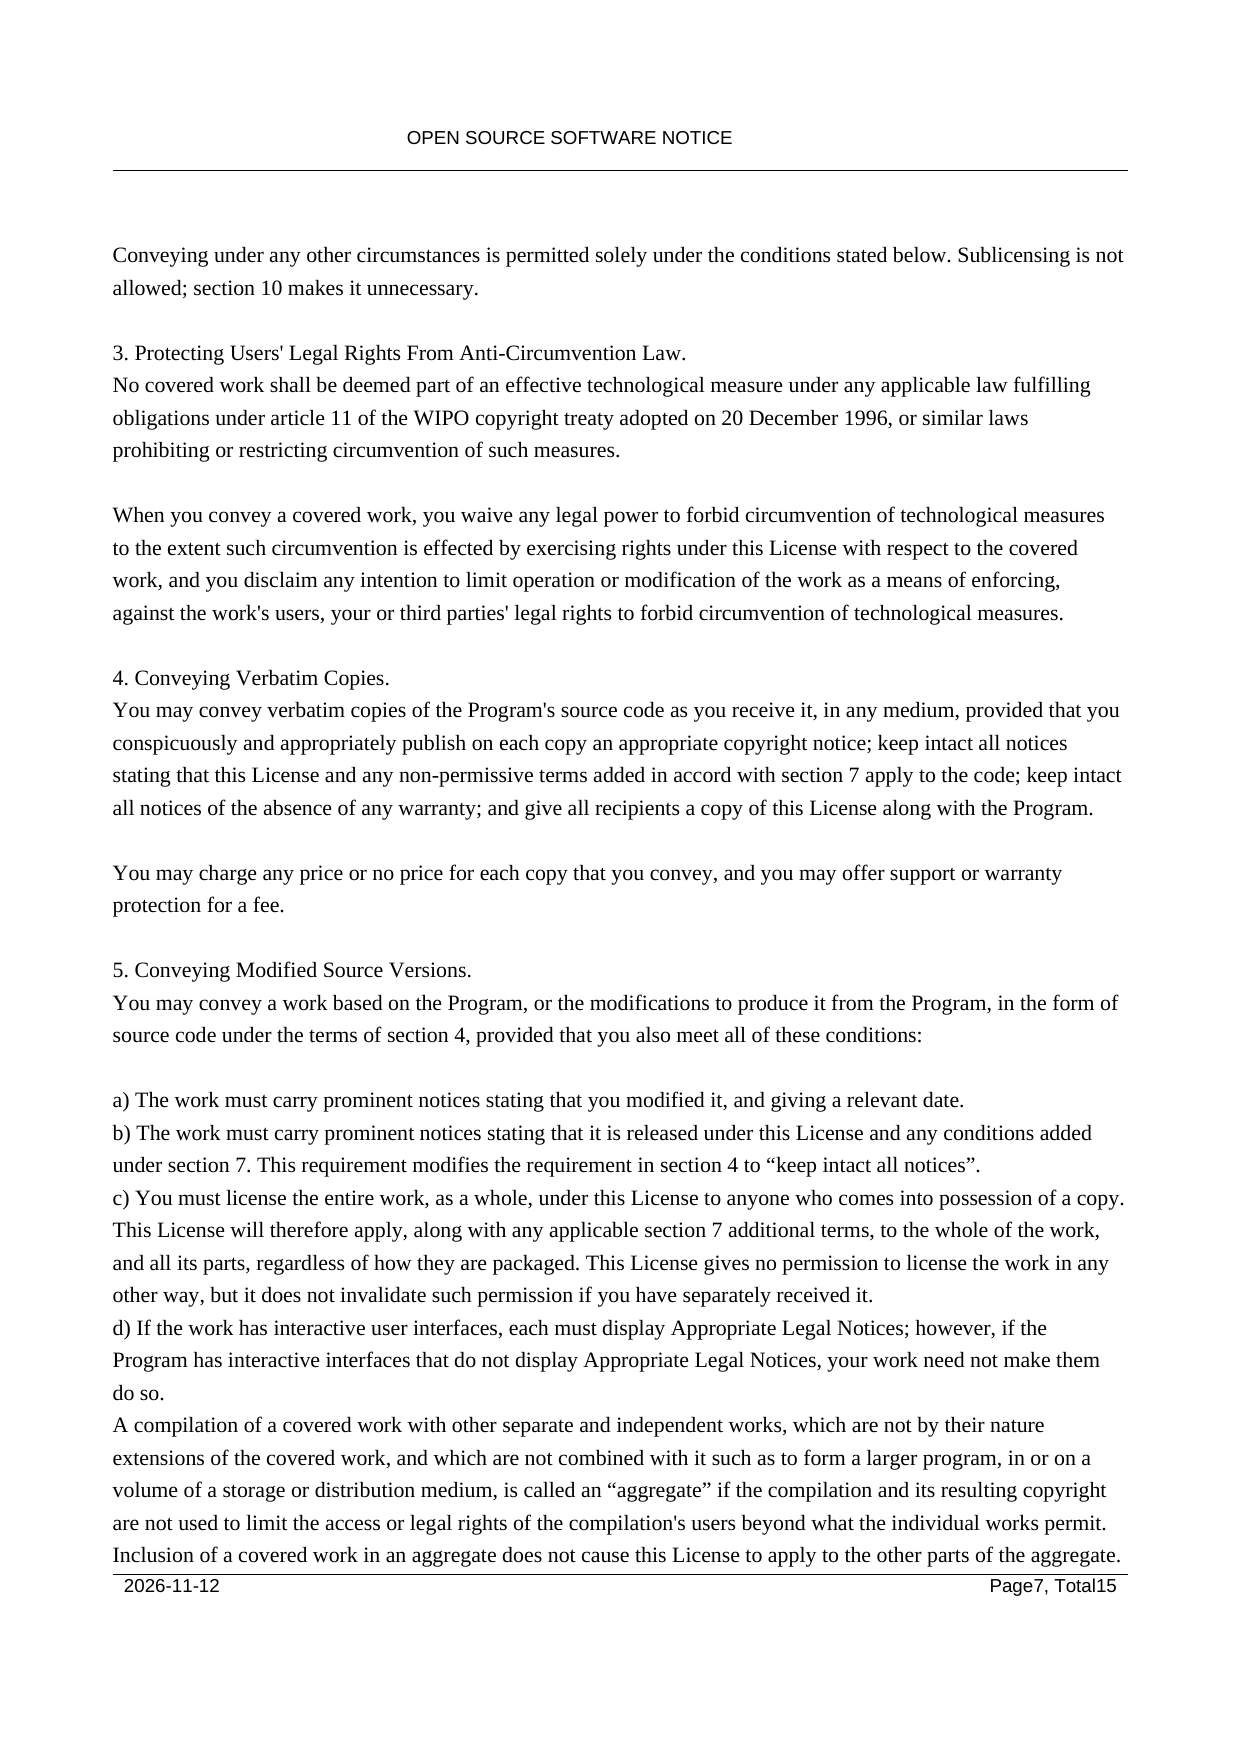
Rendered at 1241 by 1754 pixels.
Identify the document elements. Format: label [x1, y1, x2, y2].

text [112, 206, 1128, 1571]
